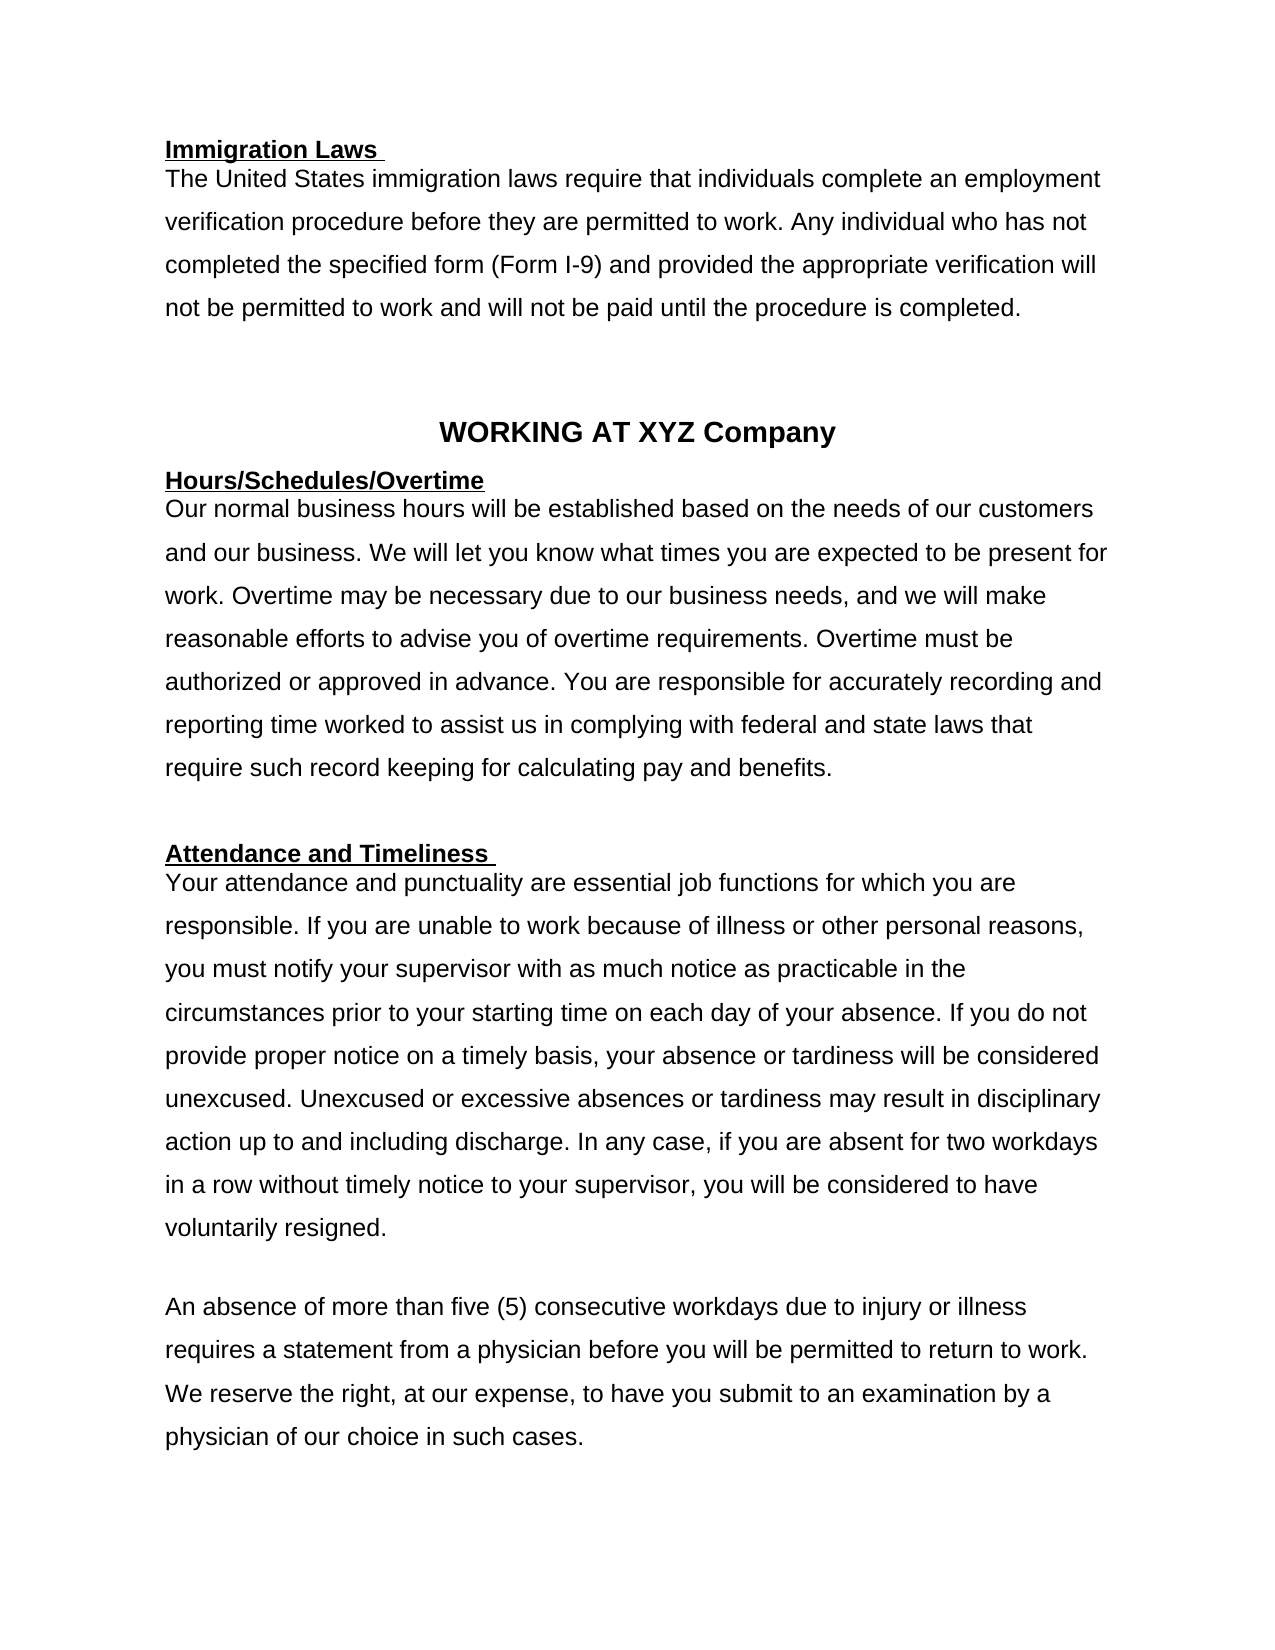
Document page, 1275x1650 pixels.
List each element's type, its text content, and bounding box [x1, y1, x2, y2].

text An absence of more than five (5) consecutive workdays due to injury or illness requires a statement from a physician before you will be permitted to return to work. We reserve the right, at our expense, to have you submit to an examination by a physician of our choice in such cases. [165, 1292, 1110, 1451]
text The immigration laws require that individuals complete an employment verification procedure before they are permitted to work. Any individual who has not completed the specified form (Form I-9) and provided the appropriate verification will not be permitted to work and will not be paid until the procedure is completed. [165, 164, 1110, 322]
subtitle Attendance and Timeliness [165, 839, 1110, 868]
text Our normal business hours will be established based on the needs of our customers and our business. We will let you know what times you are expected to be present for work. Overtime may be necessary due to our business needs, and we will make reasonable efforts to advise you of overtime requirements. Overtime must be authorized or approved in advance. You are responsible for accurately recording and reporting time worked to assist us in complying with federal and state laws that require such record keeping for calculating pay and benefits. [165, 494, 1110, 782]
subtitle Hours/Schedules/Overtime [165, 466, 1110, 494]
text Your attendance and punctuality are essential job functions for which you are responsible. If you are unable to work because of illness or other personal reasons, you must notify your supervisor with as much notice as practicable in the circumstances prior to your starting time on each day of your absence. If you do not provide proper notice on a timely basis, your absence or tardiness will be considered unexcused. Unexcused or excessive absences or tardiness may result in disciplinary action up to and including discharge. In any case, if you are absent for two workdays in a row without timely notice to your supervisor, you will be considered to have voluntarily resigned. [165, 868, 1110, 1242]
subtitle Immigration Laws [165, 135, 1110, 164]
subtitle WORKING AT XYZ Company [165, 415, 1110, 449]
